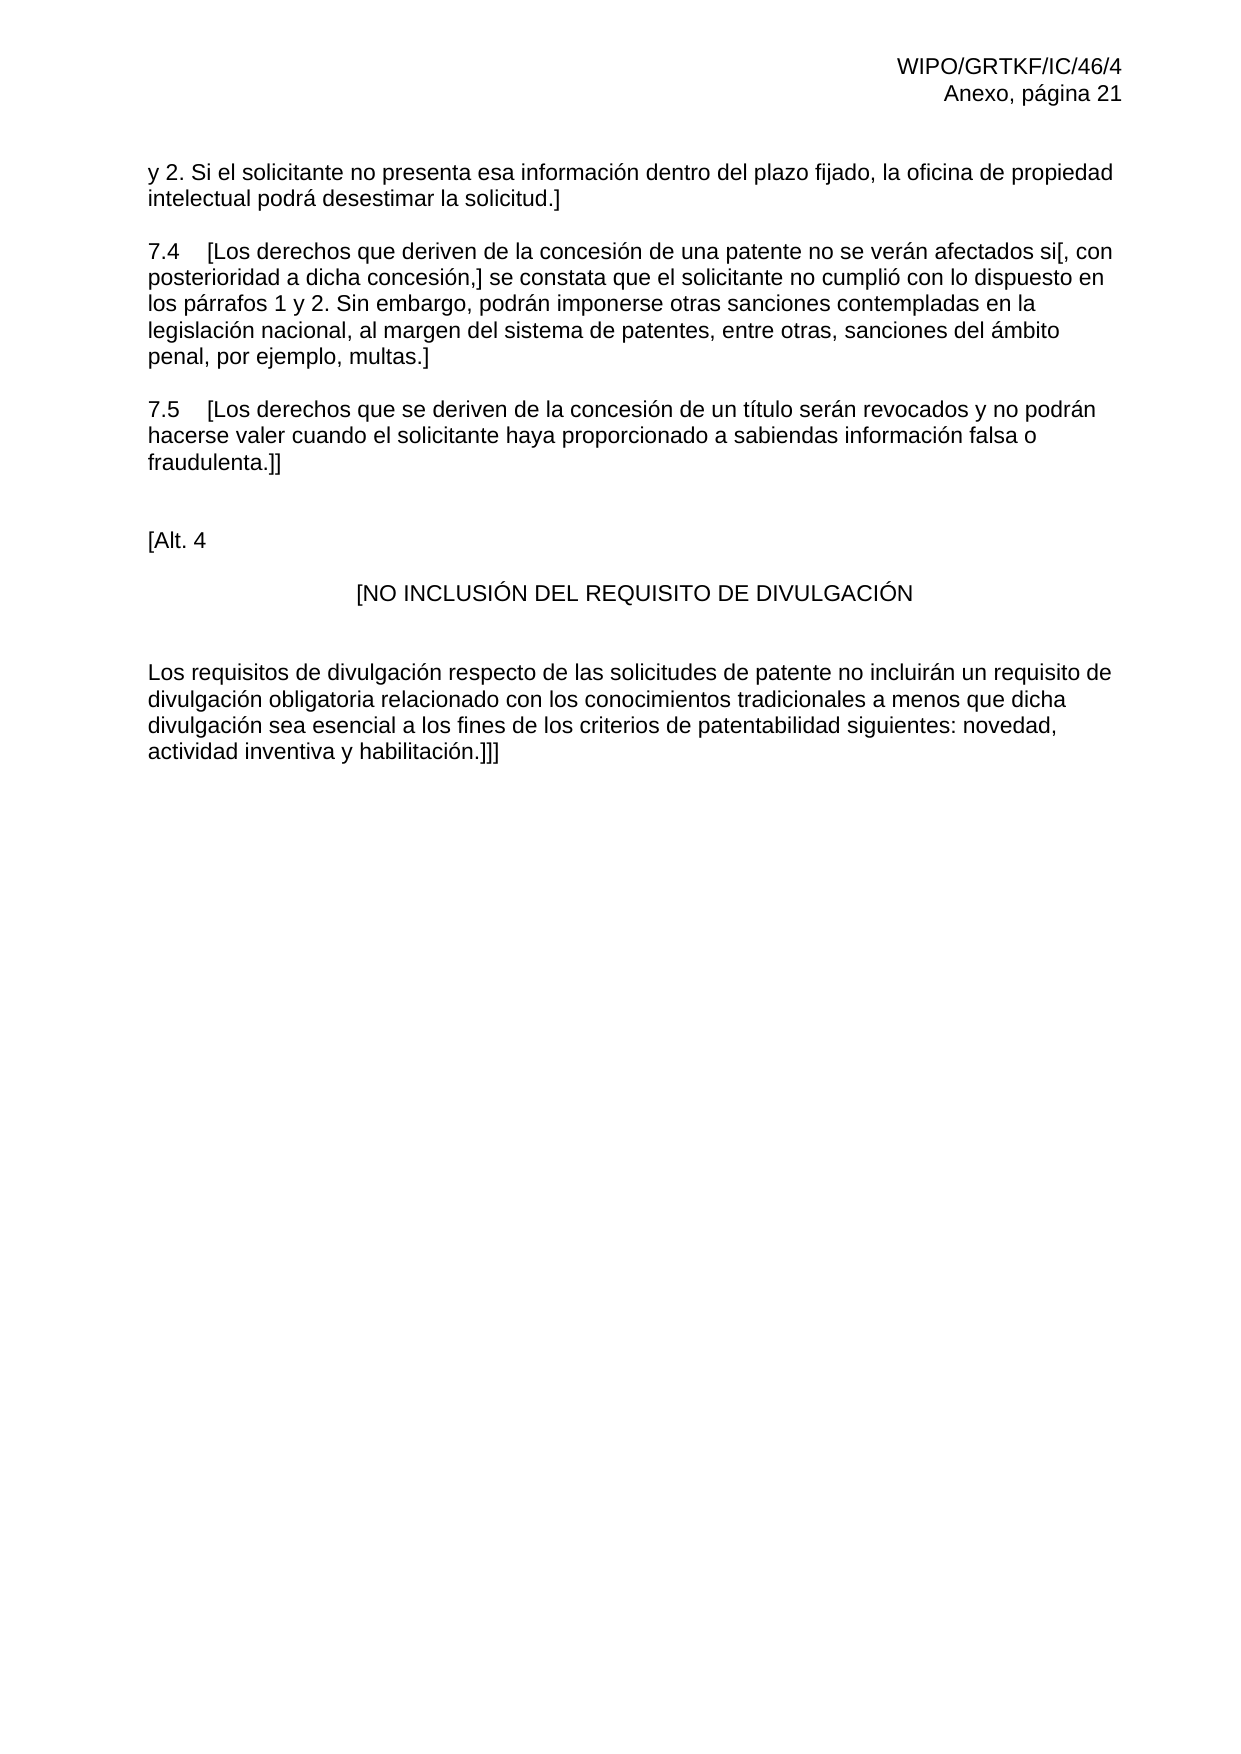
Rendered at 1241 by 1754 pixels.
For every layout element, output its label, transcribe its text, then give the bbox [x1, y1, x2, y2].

text Los requisitos de divulgación respecto de las solicitudes de patente no incluirán un requisito de divulgación obligatoria relacionado con los conocimientos tradicionales a menos que dicha divulgación sea esencial a los fines de los criterios de patentabilidad siguientes: novedad, actividad inventiva y habilitación.]]] [148, 659, 1122, 765]
text 7.4 [Los derechos que deriven de la concesión de una patente no se verán afectados si[, con posterioridad a dicha concesión,] se constata que el solicitante no cumplió con lo dispuesto en los párrafos 1 y 2. Sin embargo, podrán imponerse otras sanciones contempladas en la legislación nacional, al margen del sistema de patentes, entre otras, sanciones del ámbito penal, por ejemplo, multas.] [148, 238, 1122, 369]
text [148, 158, 1122, 211]
text [Alt. 4 [148, 527, 1122, 554]
text 7.5 [Los derechos que se deriven de la concesión de un título serán revocados y no podrán hacerse valer cuando el solicitante haya proporcionado a sabiendas información falsa o fraudulenta.]] [148, 396, 1122, 475]
text [NO INCLUSIÓN DEL REQUISITO DE DIVULGACIÓN [148, 580, 1122, 607]
